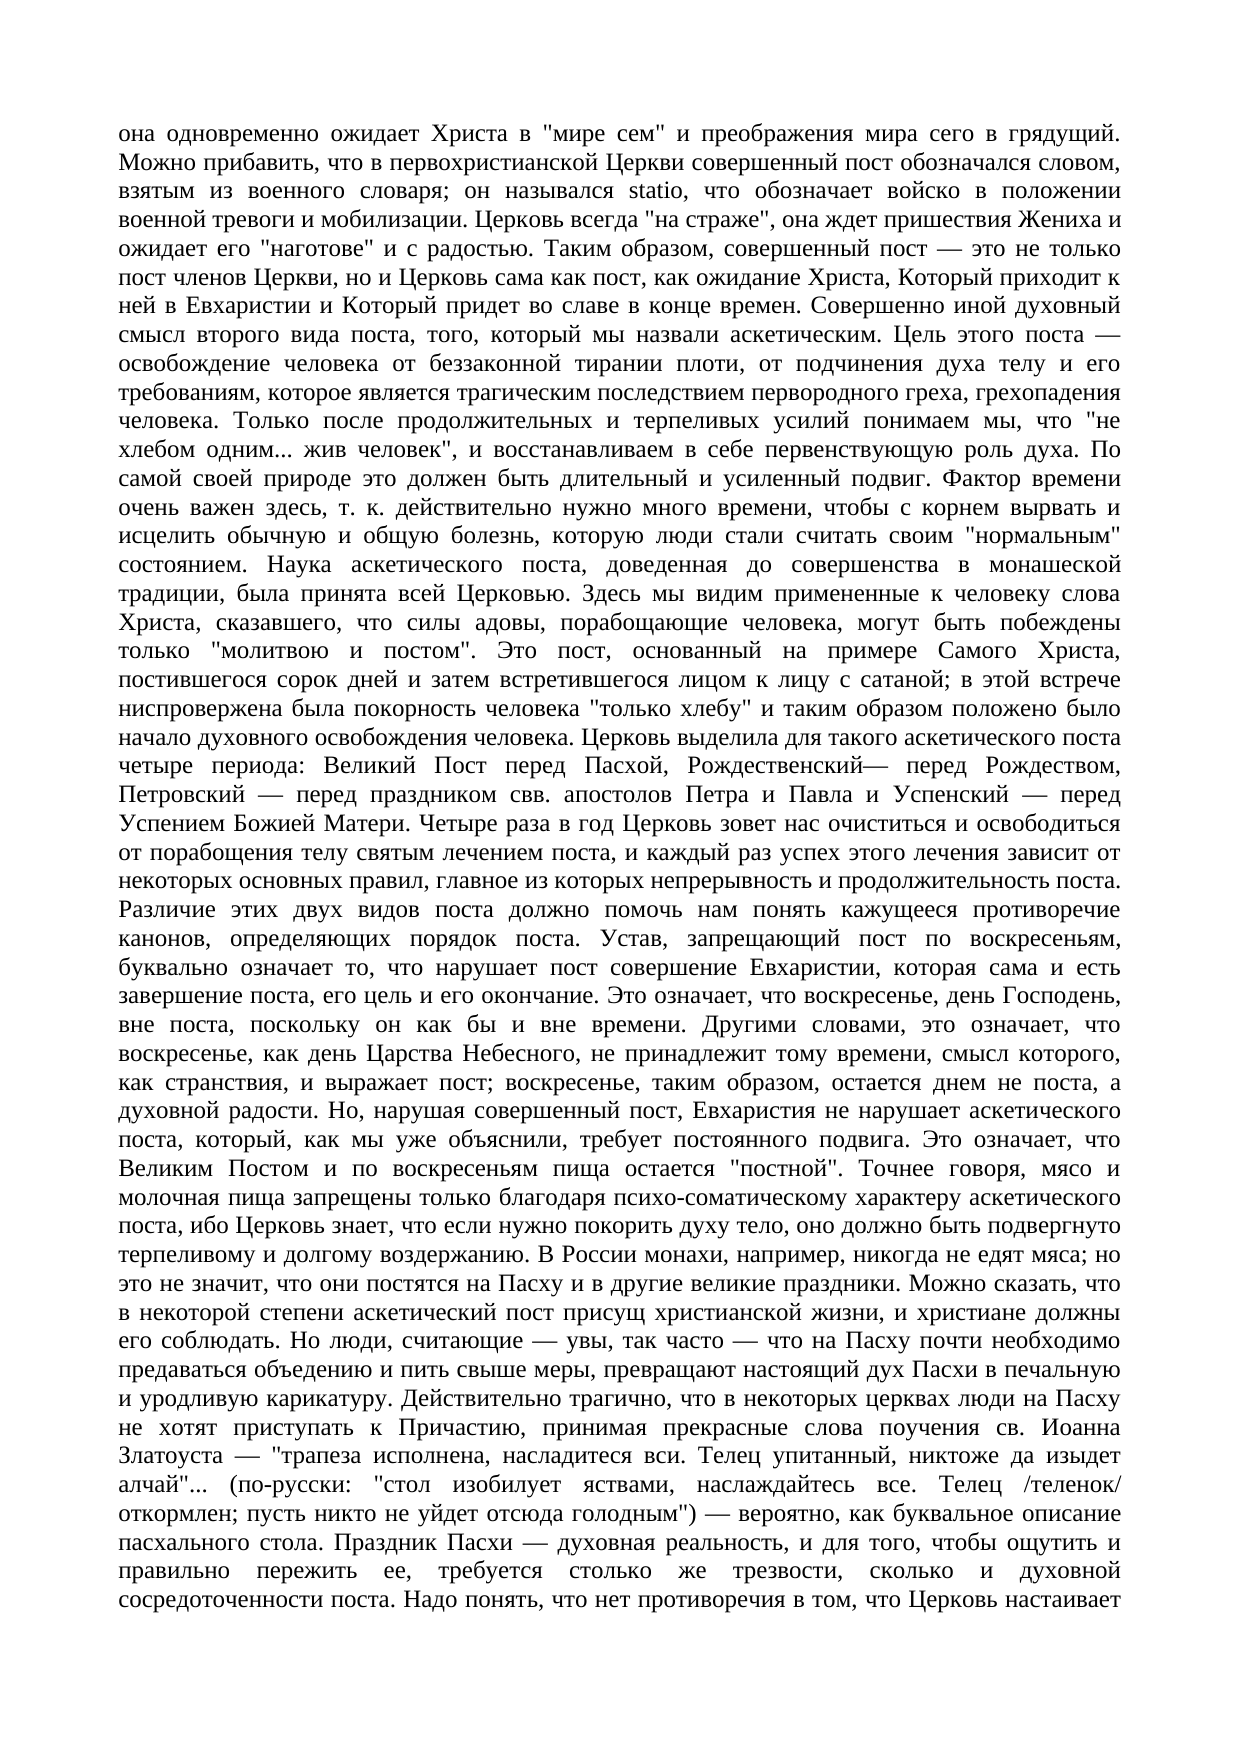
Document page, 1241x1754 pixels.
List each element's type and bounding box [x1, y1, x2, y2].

text [118, 118, 1122, 1613]
